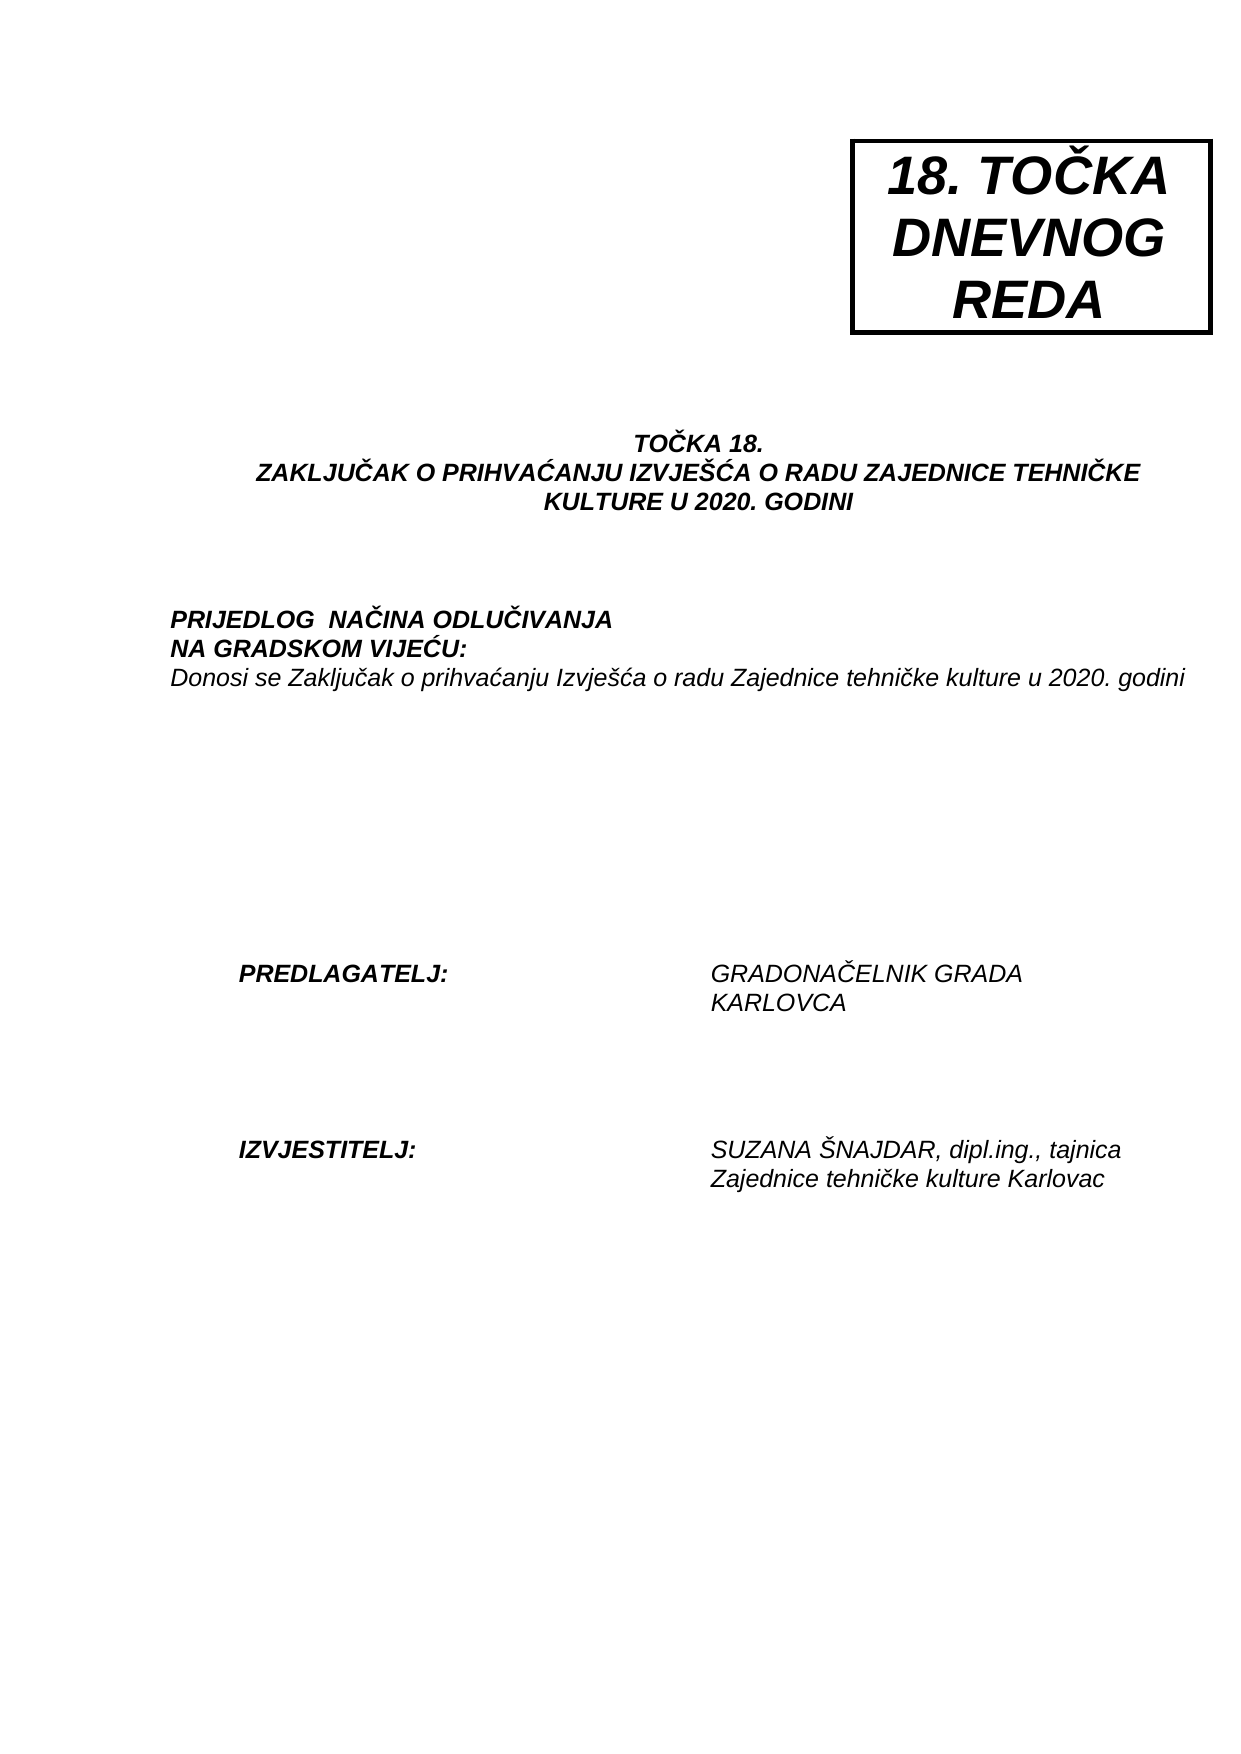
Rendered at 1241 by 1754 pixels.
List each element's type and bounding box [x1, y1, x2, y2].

table_cell [148, 94, 1240, 1623]
